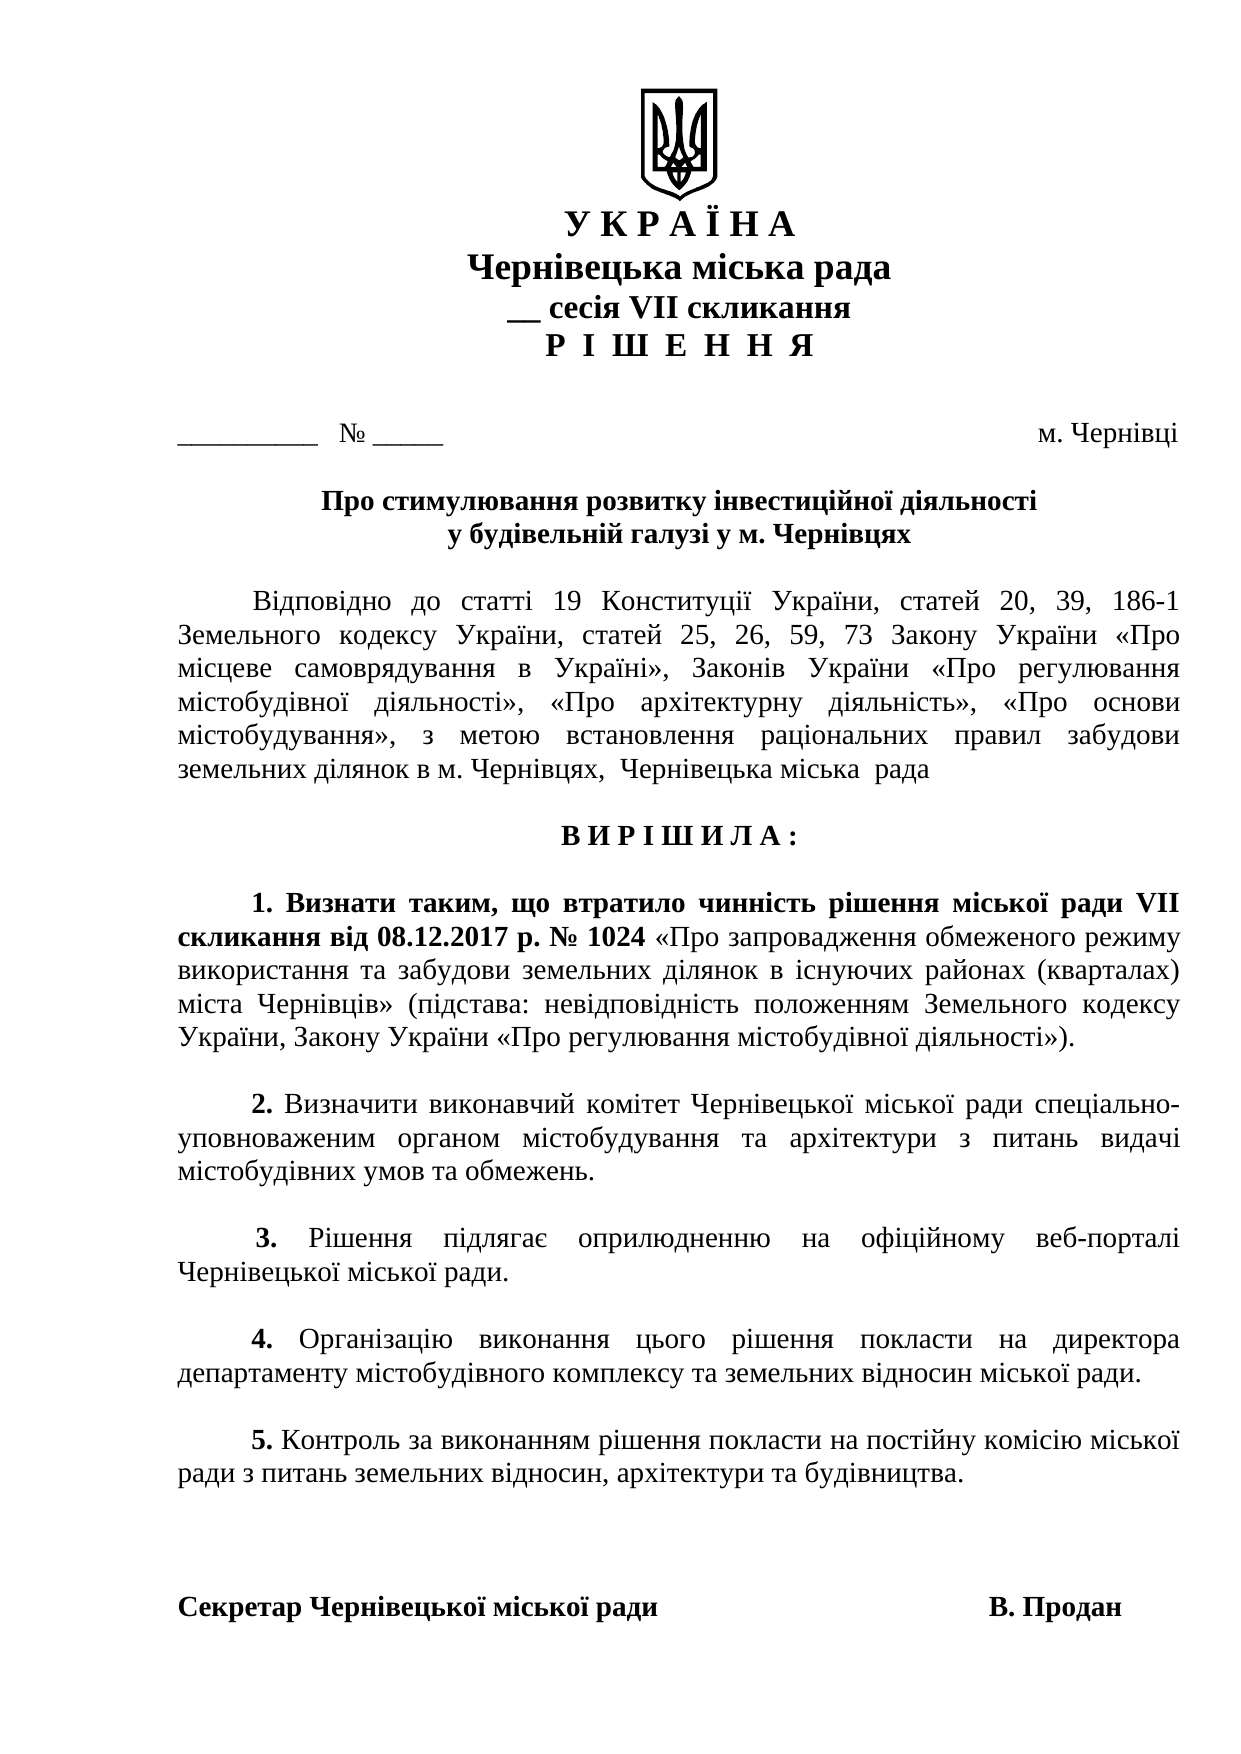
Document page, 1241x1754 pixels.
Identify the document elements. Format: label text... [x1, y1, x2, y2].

text 4. Організацію виконання цього рішення покласти на директора департаменту містобудівного комплексу та земельних відносин міської ради. [177, 1321, 1181, 1388]
text У К Р А Ї Н А [177, 201, 1181, 244]
text Секретар Чернівецької міської ради В. Продан [177, 1589, 1190, 1623]
text __ сесія VII скликання [177, 287, 1181, 326]
text Відповідно до статті 19 Конституції України, статей 20, 39, 186-1 Земельного кодексу України, статей 25, 26, 59, 73 Закону України «Про місцеве самоврядування в Україні», Законів України «Про регулювання містобудівної діяльності», «Про архітектурну діяльність», «Про основи містобудування», з метою встановлення раціональних правил забудови земельних ділянок в м. Чернівцях, Чернівецька міська рада [177, 583, 1181, 784]
text у будівельній галузі у м. Чернівцях [177, 516, 1181, 550]
subtitle Р І Ш Е Н Н Я [177, 326, 1181, 364]
text Чернівецька міська рада [177, 244, 1181, 287]
text 2. Визначити виконавчий комітет Чернівецької міської ради спеціально-уповноваженим органом містобудування та архітектури з питань видачі містобудівних умов та обмежень. [177, 1086, 1181, 1187]
text Про стимулювання розвитку інвестиційної діяльності [177, 483, 1181, 516]
text 5. Контроль за виконанням рішення покласти на постійну комісію міської ради з питань земельних відносин, архітектури та будівництва. [177, 1422, 1181, 1489]
text В И Р І Ш И Л А : [177, 818, 1181, 852]
text __________ № _____ м. Чернівці [177, 416, 1181, 449]
text 3. Рішення підлягає оприлюдненню на офіційному веб-порталі Чернівецької міської ради. [177, 1221, 1181, 1288]
text 1. Визнати таким, що втратило чинність рішення міської ради VII скликання від 08.12.2017 р. № 1024 «Про запровадження обмеженого режиму використання та забудови земельних ділянок в існуючих районах (кварталах) міста Чернівців» (підстава: невідповідність положенням Земельного кодексу України, Закону України «Про регулювання містобудівної діяльності»). [177, 885, 1181, 1053]
